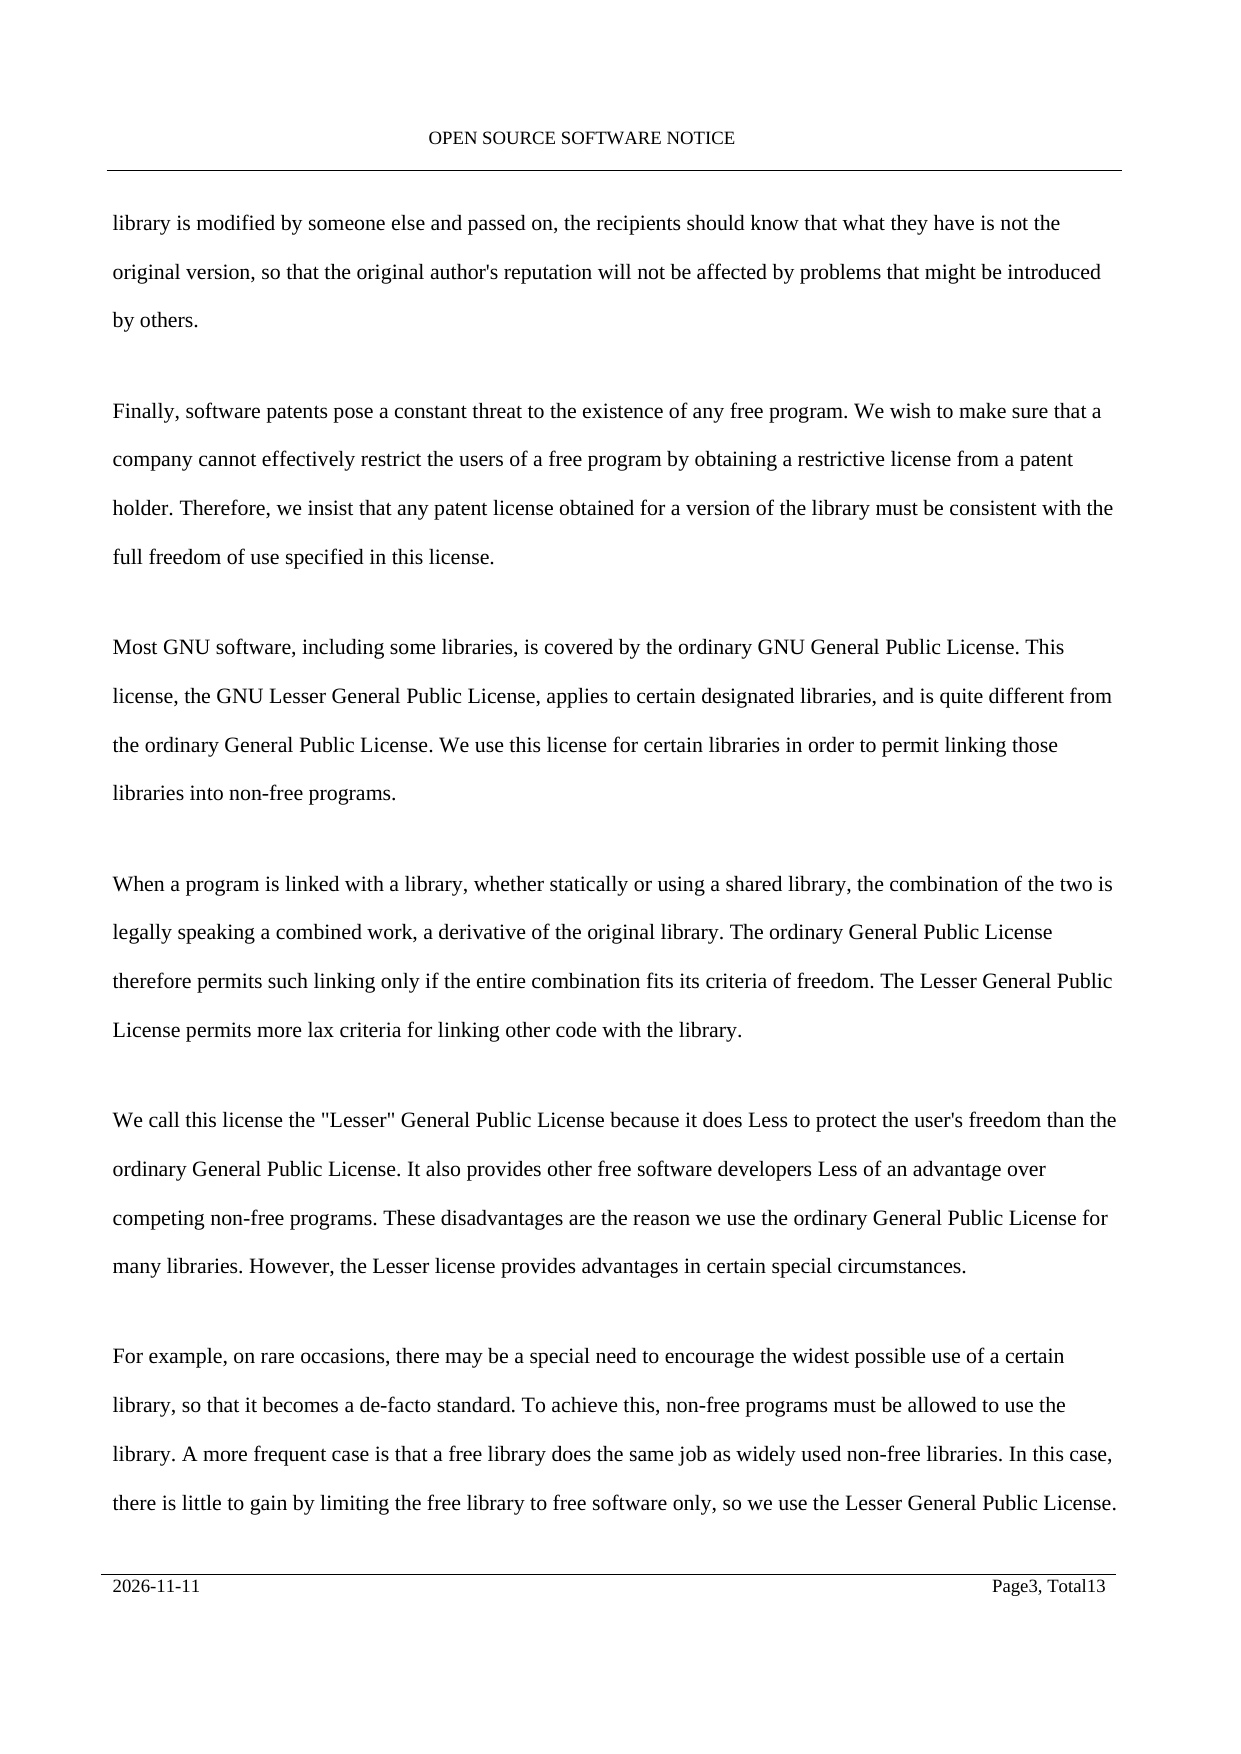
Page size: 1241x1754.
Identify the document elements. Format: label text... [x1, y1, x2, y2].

text When a program is linked with a library, whether statically or using a shared library, the combination of the two is legally speaking a combined work, a derivative of the original library. The ordinary General Public License therefore permits such linking only if the entire combination fits its criteria of freedom. The Lesser General Public License permits more lax criteria for linking other code with the library. [112, 867, 1128, 1046]
text Finally, software patents pose a constant threat to the existence of any free program. We wish to make sure that a company cannot effectively restrict the users of a free program by obtaining a restrictive license from a patent holder. Therefore, we insist that any patent license obtained for a version of the library must be consistent with the full freedom of use specified in this license. [112, 394, 1128, 573]
text We call this license the "Lesser" General Public License because it does Less to protect the user's freedom than the ordinary General Public License. It also provides other free software developers Less of an advantage over competing non-free programs. These disadvantages are the reason we use the ordinary General Public License for many libraries. However, the Lesser license provides advantages in certain special circumstances. [112, 1103, 1128, 1282]
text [112, 206, 1128, 336]
text For example, on rare occasions, there may be a special need to encourage the widest possible use of a certain library, so that it becomes a de-facto standard. To achieve this, non-free programs must be allowed to use the library. A more frequent case is that a free library does the same job as widely used non-free libraries. In this case, there is little to gain by limiting the free library to free software only, so we use the Lesser General Public License. [112, 1340, 1128, 1519]
text Most GNU software, including some libraries, is covered by the ordinary GNU General Public License. This license, the GNU Lesser General Public License, applies to certain designated libraries, and is quite different from the ordinary General Public License. We use this license for certain libraries in order to permit linking those libraries into non-free programs. [112, 631, 1128, 809]
